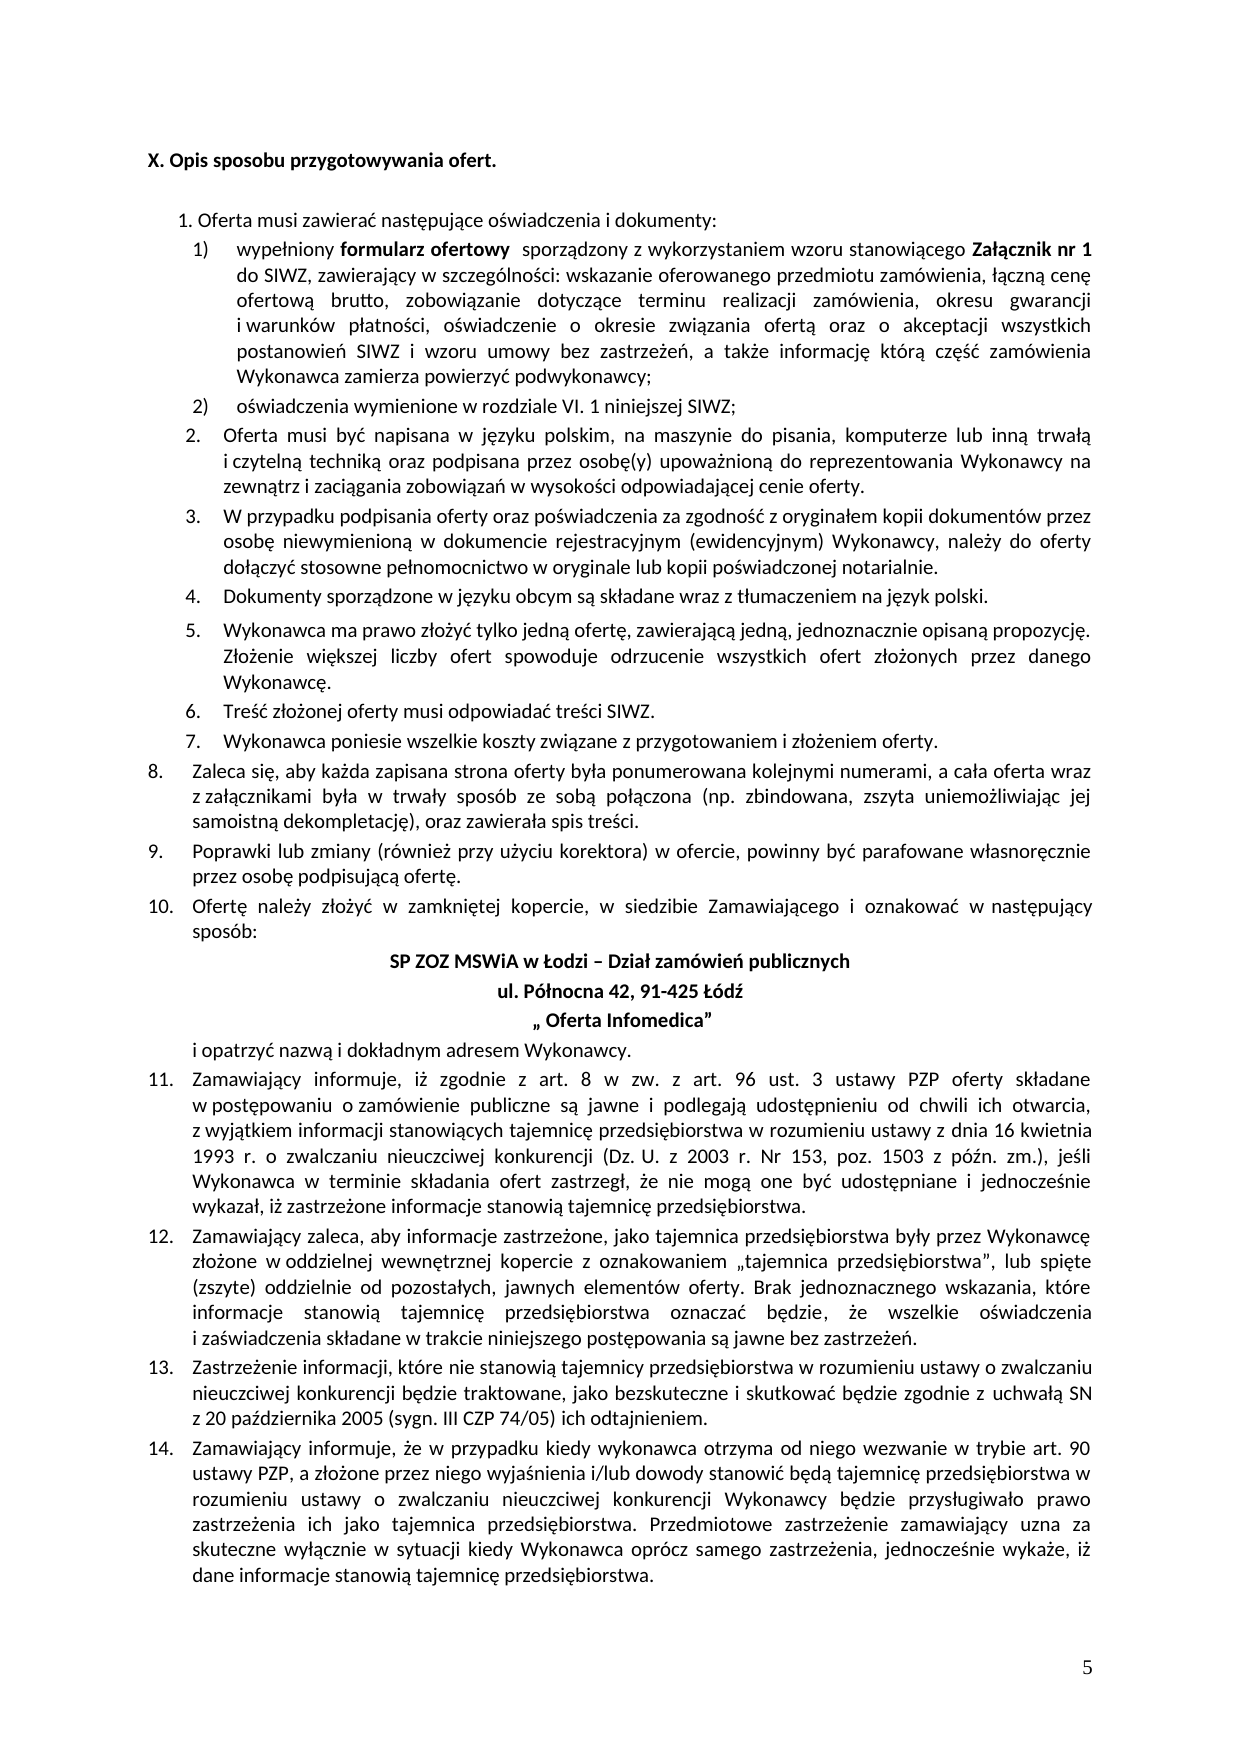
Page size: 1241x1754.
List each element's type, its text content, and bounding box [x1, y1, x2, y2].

list Zamawiający informuje, iż zgodnie z art. 8 w zw. z art. 96 ust. 3 ustawy PZP oferty składane w postępowaniu o zamówienie publiczne są jawne i podlegają udostępnieniu od chwili ich otwarcia, z wyjątkiem informacji stanowiących tajemnicę przedsiębiorstwa w rozumieniu ustawy z dnia 16 kwietnia 1993 r. o zwalczaniu nieuczciwej konkurencji (Dz. U. z 2003 r. Nr 153, poz. 1503 z późn. zm.), jeśli Wykonawca w terminie składania ofert zastrzegł, że nie mogą one być udostępniane i jednocześnie wykazał, iż zastrzeżone informacje stanowią tajemnicę przedsiębiorstwa. [148, 1067, 1092, 1219]
list Dokumenty sporządzone w języku obcym są składane wraz z tłumaczeniem na język polski. [185, 583, 1092, 609]
list Wykonawca poniesie wszelkie koszty związane z przygotowaniem i złożeniem oferty. [185, 728, 1092, 754]
list wypełniony formularz ofertowy sporządzony z wykorzystaniem wzoru stanowiącego Załącznik nr 1 do SIWZ, zawierający w szczególności: wskazanie oferowanego przedmiotu zamówienia, łączną cenę ofertową brutto, zobowiązanie dotyczące terminu realizacji zamówienia, okresu gwarancji i warunków płatności, oświadczenie o okresie związania ofertą oraz o akceptacji wszystkich postanowień SIWZ i wzoru umowy bez zastrzeżeń, a także informację którą część zamówienia Wykonawca zamierza powierzyć podwykonawcy; [192, 236, 1092, 389]
list Treść złożonej oferty musi odpowiadać treści SIWZ. [185, 699, 1092, 724]
list W przypadku podpisania oferty oraz poświadczenia za zgodność z oryginałem kopii dokumentów przez osobę niewymienioną w dokumencie rejestracyjnym (ewidencyjnym) Wykonawcy, należy do oferty dołączyć stosowne pełnomocnictwo w oryginale lub kopii poświadczonej notarialnie. [185, 503, 1092, 579]
text SP ZOZ MSWiA w Łodzi – Dział zamówień publicznych [148, 948, 1092, 974]
list Zamawiający zaleca, aby informacje zastrzeżone, jako tajemnica przedsiębiorstwa były przez Wykonawcę złożone w oddzielnej wewnętrznej kopercie z oznakowaniem „tajemnica przedsiębiorstwa”, lub spięte (zszyte) oddzielnie od pozostałych, jawnych elementów oferty. Brak jednoznacznego wskazania, które informacje stanowią tajemnicę przedsiębiorstwa oznaczać będzie, że wszelkie oświadczenia i zaświadczenia składane w trakcie niniejszego postępowania są jawne bez zastrzeżeń. [148, 1223, 1092, 1350]
list Ofertę należy złożyć w zamkniętej kopercie, w siedzibie Zamawiającego i oznakować w następujący sposób: [148, 893, 1092, 944]
list Zamawiający informuje, że w przypadku kiedy wykonawca otrzyma od niego wezwanie w trybie art. 90 ustawy PZP, a złożone przez niego wyjaśnienia i/lub dowody stanowić będą tajemnicę przedsiębiorstwa w rozumieniu ustawy o zwalczaniu nieuczciwej konkurencji Wykonawcy będzie przysługiwało prawo zastrzeżenia ich jako tajemnica przedsiębiorstwa. Przedmiotowe zastrzeżenie zamawiający uzna za skuteczne wyłącznie w sytuacji kiedy Wykonawca oprócz samego zastrzeżenia, jednocześnie wykaże, iż dane informacje stanowią tajemnicę przedsiębiorstwa. [148, 1435, 1092, 1587]
list Wykonawca ma prawo złożyć tylko jedną ofertę, zawierającą jedną, jednoznacznie opisaną propozycję. Złożenie większej liczby ofert spowoduje odrzucenie wszystkich ofert złożonych przez danego Wykonawcę. [185, 613, 1092, 694]
text ul. Północna 42, 91-425 Łódź [148, 978, 1092, 1003]
text X. Opis sposobu przygotowywania ofert. [148, 148, 1092, 173]
list oświadczenia wymienione w rozdziale VI. 1 niniejszej SIWZ; [192, 393, 1092, 418]
text „ Oferta Infomedica” [148, 1007, 1092, 1033]
text i opatrzyć nazwą i dokładnym adresem Wykonawcy. [192, 1037, 1092, 1062]
list Zaleca się, aby każda zapisana strona oferty była ponumerowana kolejnymi numerami, a cała oferta wraz z załącznikami była w trwały sposób ze sobą połączona (np. zbindowana, zszyta uniemożliwiając jej samoistną dekompletację), oraz zawierała spis treści. [148, 758, 1092, 834]
list Oferta musi być napisana w języku polskim, na maszynie do pisania, komputerze lub inną trwałą i czytelną techniką oraz podpisana przez osobę(y) upoważnioną do reprezentowania Wykonawcy na zewnątrz i zaciągania zobowiązań w wysokości odpowiadającej cenie oferty. [185, 423, 1092, 499]
list Zastrzeżenie informacji, które nie stanowią tajemnicy przedsiębiorstwa w rozumieniu ustawy o zwalczaniu nieuczciwej konkurencji będzie traktowane, jako bezskuteczne i skutkować będzie zgodnie z uchwałą SN z 20 października 2005 (sygn. III CZP 74/05) ich odtajnieniem. [148, 1354, 1092, 1431]
list Oferta musi zawierać następujące oświadczenia i dokumenty: [177, 207, 1092, 232]
list Poprawki lub zmiany (również przy użyciu korektora) w ofercie, powinny być parafowane własnoręcznie przez osobę podpisującą ofertę. [148, 838, 1092, 889]
